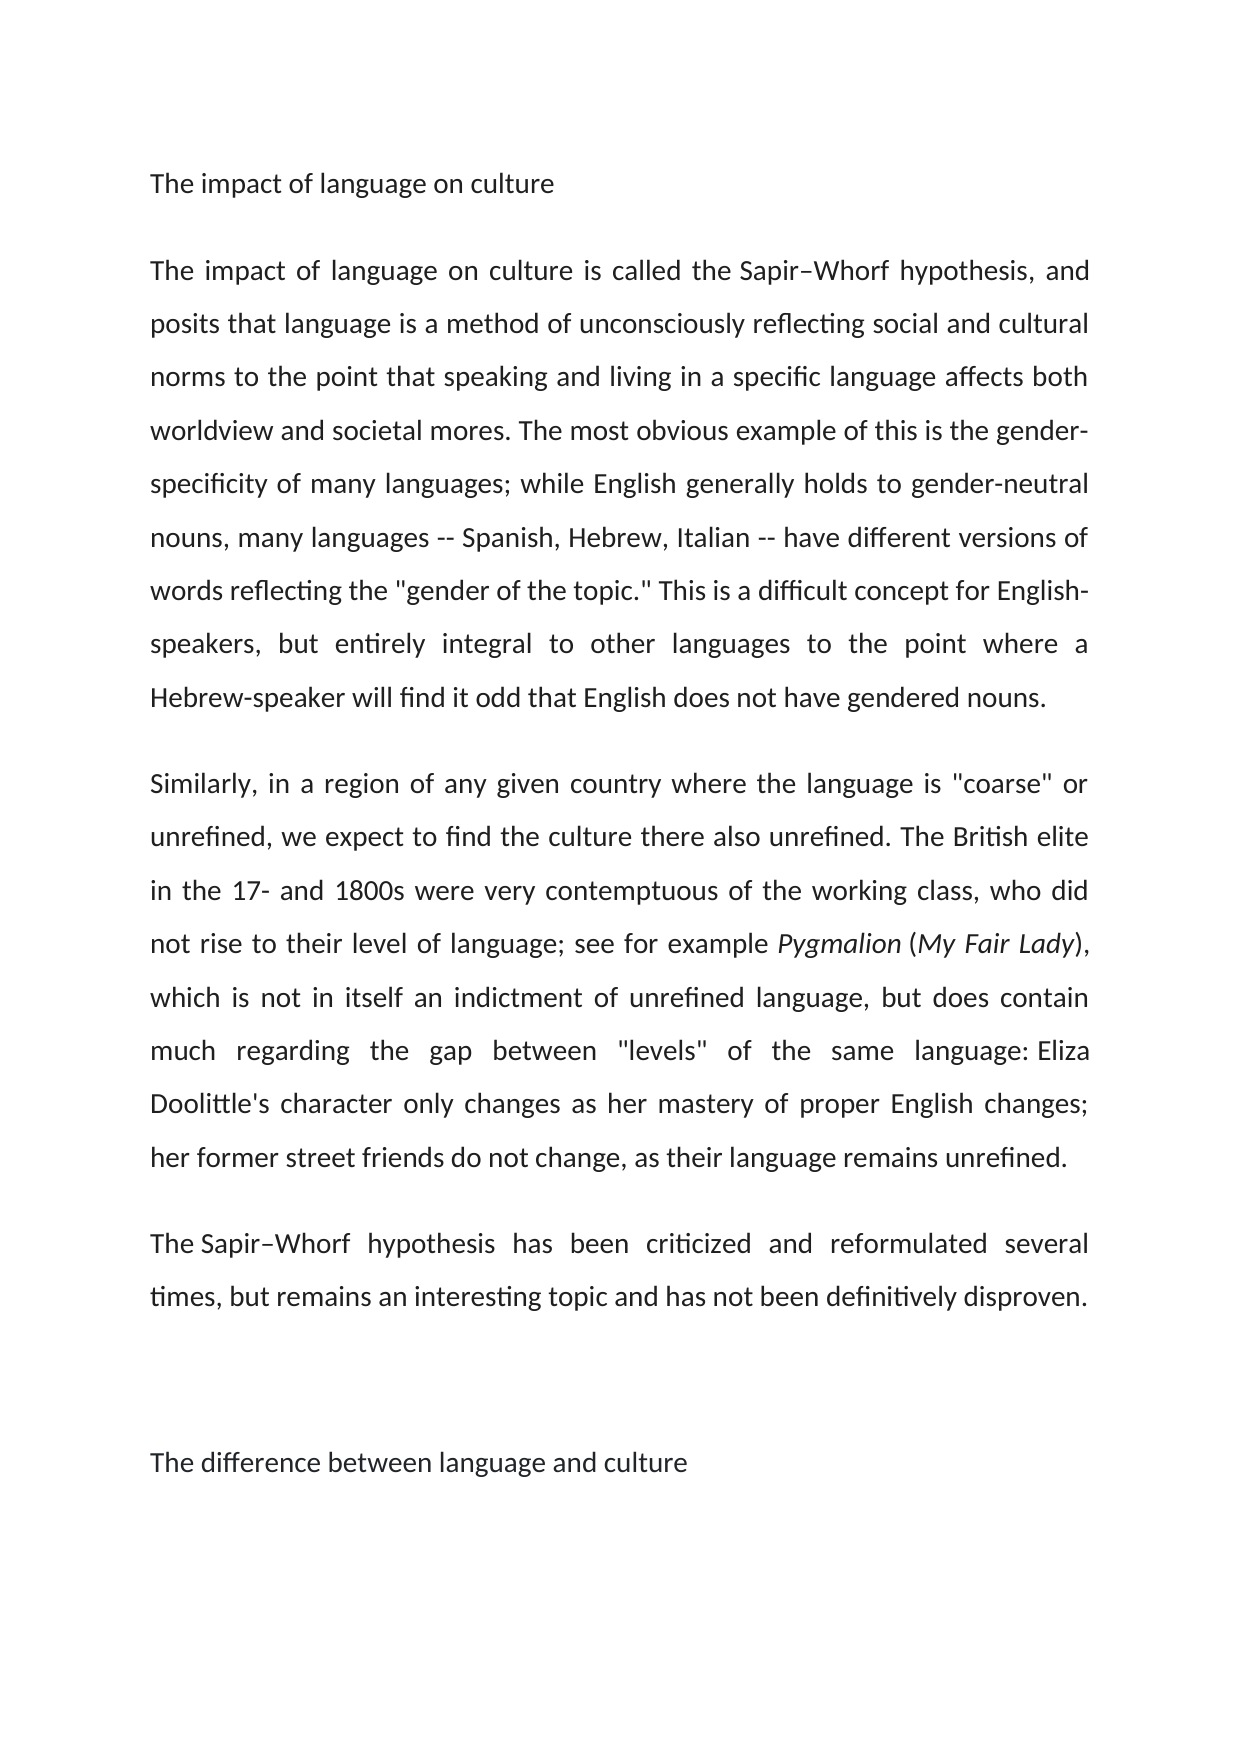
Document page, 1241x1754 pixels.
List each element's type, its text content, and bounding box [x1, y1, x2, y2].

text The impact of language on culture [150, 166, 1090, 201]
text The difference between language and culture [150, 1444, 1090, 1479]
text Similarly, in a region of any given country where the language is "coarse" or unrefined, we expect to find the culture there also unrefined. The British elite in the 17- and 1800s were very contemptuous of the working class, who did not rise to their level of language; see for example Pygmalion (My Fair Lady), which is not in itself an indictment of unrefined language, but does contain much regarding the gap between "levels" of the same language: Eliza Doolittle's character only changes as her mastery of proper English changes; her former street friends do not change, as their language remains unrefined. [150, 765, 1090, 1175]
text The Sapir–Whorf hypothesis has been criticized and reformulated several times, but remains an interesting topic and has not been definitively disproven. [150, 1225, 1090, 1314]
text The impact of language on culture is called the Sapir–Whorf hypothesis, and posits that language is a method of unconsciously reflecting social and cultural norms to the point that speaking and living in a specific language affects both worldview and societal mores. The most obvious example of this is the gender-specificity of many languages; while English generally holds to gender-neutral nouns, many languages -- Spanish, Hebrew, Italian -- have different versions of words reflecting the "gender of the topic." This is a difficult concept for English-speakers, but entirely integral to other languages to the point where a Hebrew-speaker will find it odd that English does not have gendered nouns. [150, 252, 1090, 715]
